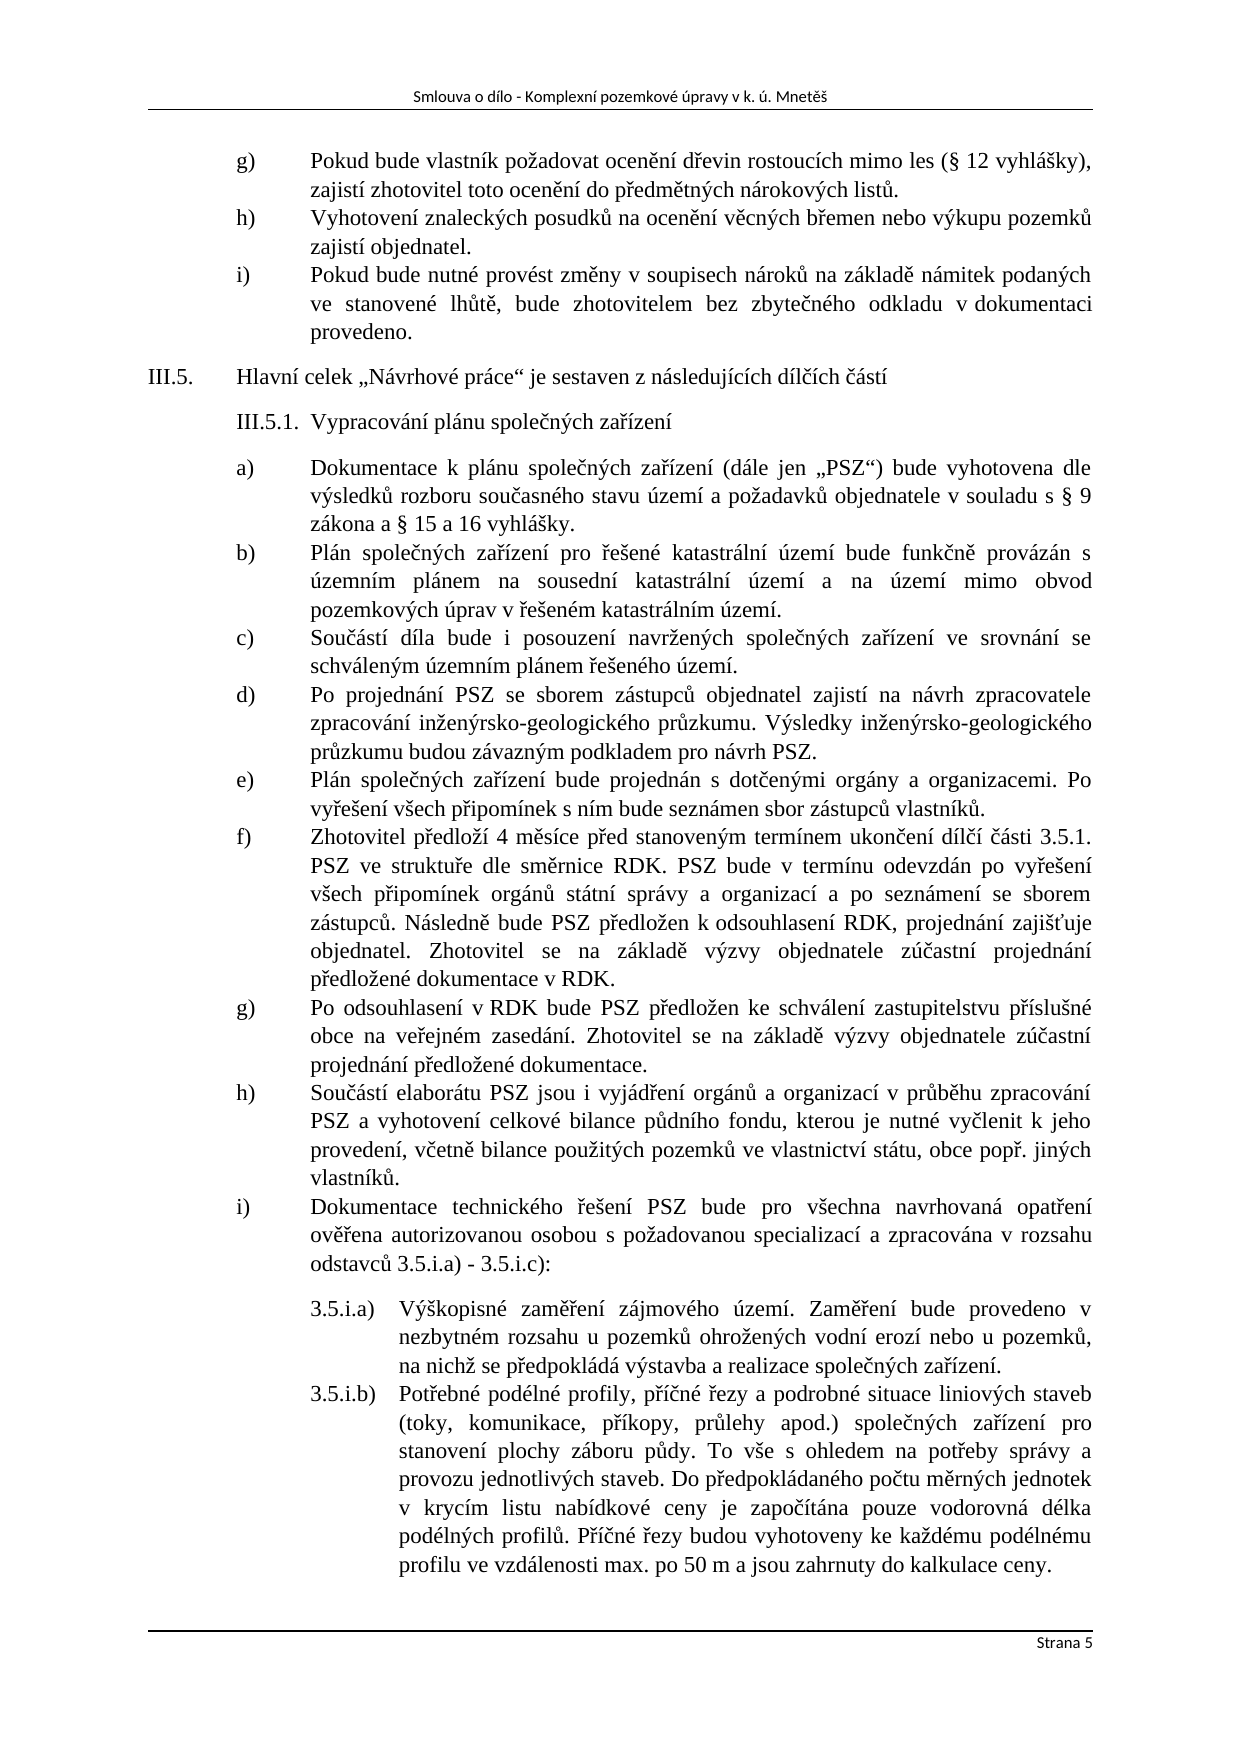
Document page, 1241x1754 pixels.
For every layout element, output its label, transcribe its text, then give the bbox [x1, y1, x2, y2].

text Součástí díla bude i posouzení navržených společných zařízení ve srovnání se schváleným územním plánem řešeného území. [236, 624, 1093, 679]
text Po projednání PSZ se sborem zástupců objednatel zajistí na návrh zpracovatele zpracování inženýrsko-geologického průzkumu. Výsledky inženýrsko-geologického průzkumu budou závazným podkladem pro návrh PSZ. [236, 681, 1093, 764]
text Vypracování plánu společných zařízení [236, 408, 1093, 435]
text Dokumentace k plánu společných zařízení (dále jen „PSZ“) bude vyhotovena dle výsledků rozboru současného stavu území a požadavků objednatele v souladu s § 9 zákona a § 15 a 16 vyhlášky. [236, 453, 1093, 537]
text Pokud bude vlastník požadovat ocenění dřevin rostoucích mimo les (§ 12 vyhlášky), zajistí zhotovitel toto ocenění do předmětných nárokových listů. [236, 148, 1093, 202]
text Pokud bude nutné provést změny v soupisech nároků na základě námitek podaných ve stanovené lhůtě, bude zhotovitelem bez zbytečného odkladu v dokumentaci provedeno. [236, 261, 1093, 344]
list 3.5.i.b) Potřebné podélné profily, příčné řezy a podrobné situace liniových staveb (toky, komunikace, příkopy, průlehy apod.) společných zařízení pro stanovení plochy záboru půdy. To vše s ohledem na potřeby správy a provozu jednotlivých staveb. Do předpokládaného počtu měrných jednotek v krycím listu nabídkové ceny je započítána pouze vodorovná délka podélných profilů. Příčné řezy budou vyhotoveny ke každému podélnému profilu ve vzdálenosti max. po 50 m a jsou zahrnuty do kalkulace ceny. [310, 1380, 1093, 1577]
list 3.5.i.a) Výškopisné zaměření zájmového území. Zaměření bude provedeno v nezbytném rozsahu u pozemků ohrožených vodní erozí nebo u pozemků, na nichž se předpokládá výstavba a realizace společných zařízení. [310, 1295, 1093, 1378]
text Po odsouhlasení v RDK bude PSZ předložen ke schválení zastupitelstvu příslušné obce na veřejném zasedání. Zhotovitel se na základě výzvy objednatele zúčastní projednání předložené dokumentace. [236, 994, 1093, 1077]
text Plán společných zařízení pro řešené katastrální území bude funkčně provázán s územním plánem na sousední katastrální území a na území mimo obvod pozemkových úprav v řešeném katastrálním území. [236, 539, 1093, 622]
list Hlavní celek „Návrhové práce“ je sestaven z následujících dílčích částí [148, 363, 1093, 390]
text Zhotovitel předloží 4 měsíce před stanoveným termínem ukončení dílčí části 3.5.1. PSZ ve struktuře dle směrnice RDK. PSZ bude v termínu odevzdán po vyřešení všech připomínek orgánů státní správy a organizací a po seznámení se sborem zástupců. Následně bude PSZ předložen k odsouhlasení RDK, projednání zajišťuje objednatel. Zhotovitel se na základě výzvy objednatele zúčastní projednání předložené dokumentace v RDK. [236, 823, 1093, 992]
text Součástí elaborátu PSZ jsou i vyjádření orgánů a organizací v průběhu zpracování PSZ a vyhotovení celkové bilance půdního fondu, kterou je nutné vyčlenit k jeho provedení, včetně bilance použitých pozemků ve vlastnictví státu, obce popř. jiných vlastníků. [236, 1079, 1093, 1191]
text Plán společných zařízení bude projednán s dotčenými orgány a organizacemi. Po vyřešení všech připomínek s ním bude seznámen sbor zástupců vlastníků. [236, 766, 1093, 821]
text Dokumentace technického řešení PSZ bude pro všechna navrhovaná opatření ověřena autorizovanou osobou s požadovanou specializací a zpracována v rozsahu odstavců 3.5.i.a) - 3.5.i.c): [236, 1193, 1093, 1276]
text Vyhotovení znaleckých posudků na ocenění věcných břemen nebo výkupu pozemků zajistí objednatel. [236, 204, 1093, 259]
